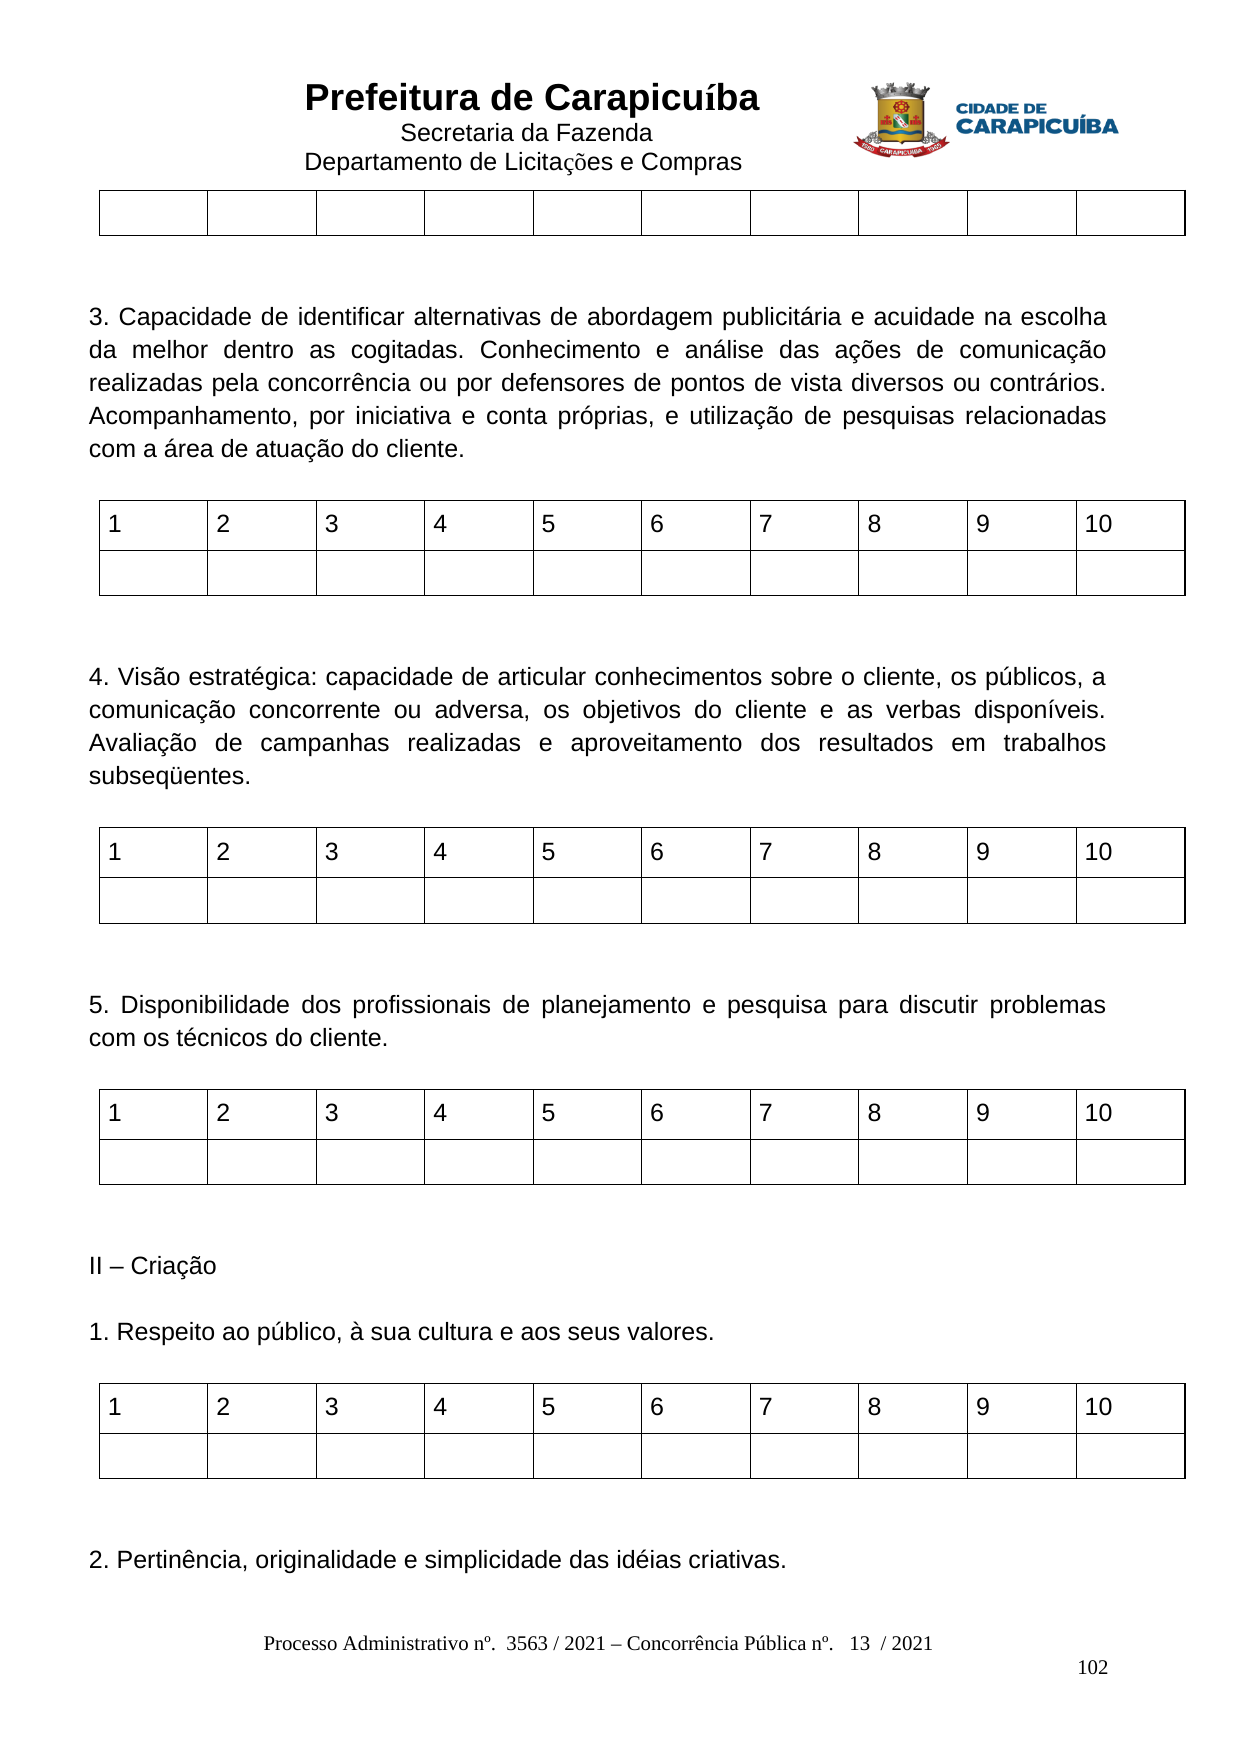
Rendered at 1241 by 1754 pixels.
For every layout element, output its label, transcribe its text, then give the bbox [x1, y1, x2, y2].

table_cell [425, 1140, 533, 1184]
table_header 8 [859, 1384, 967, 1433]
table_header 8 [859, 828, 967, 877]
table_cell [317, 191, 424, 235]
table_cell [751, 878, 858, 922]
table_cell [859, 878, 967, 922]
table_cell [859, 1434, 967, 1478]
table_header 5 [534, 1384, 641, 1433]
table_header 5 [534, 501, 641, 550]
table_header 4 [425, 1090, 533, 1139]
table_header 1 [100, 501, 207, 550]
text 3. Capacidade de identificar alternativas de abordagem publicitária e acuidade na escolha da melhor dentro as cogitadas. Conhecimento e análise das ações de comunicação realizadas pela concorrência ou por defensores de pontos de vista diversos ou contrários. Acompanhamento, por iniciativa e conta próprias, e utilização de pesquisas relacionadas com a área de atuação do cliente. [89, 302, 1108, 463]
table_cell [100, 878, 207, 922]
table_header 6 [642, 828, 750, 877]
table_cell [859, 1140, 967, 1184]
table_cell [534, 191, 641, 235]
table_header 1 [100, 1090, 207, 1139]
text 4. Visão estratégica: capacidade de articular conhecimentos sobre o cliente, os públicos, a comunicação concorrente ou adversa, os objetivos do cliente e as verbas disponíveis. Avaliação de campanhas realizadas e aproveitamento dos resultados em trabalhos subseqüentes. [89, 662, 1108, 790]
table_cell [642, 1140, 750, 1184]
text 2. Pertinência, originalidade e simplicidade das idéias criativas. [89, 1545, 1108, 1574]
table_header 6 [642, 501, 750, 550]
table_header 1 [100, 1384, 207, 1433]
table_cell [534, 1140, 641, 1184]
table_header 10 [1077, 1384, 1184, 1433]
table_cell [1077, 1434, 1184, 1478]
table_cell [425, 878, 533, 922]
table_header 7 [751, 501, 858, 550]
table_header 3 [317, 501, 424, 550]
table_header 10 [1077, 1090, 1184, 1139]
table_cell [100, 1434, 207, 1478]
table_cell [642, 551, 750, 595]
table_cell [208, 1140, 316, 1184]
table_cell [208, 1434, 316, 1478]
table_header 7 [751, 1090, 858, 1139]
table_cell [968, 1140, 1076, 1184]
picture [853, 62, 1123, 183]
table_cell [1077, 551, 1184, 595]
table_cell [425, 1434, 533, 1478]
table_header 2 [208, 1384, 316, 1433]
table_cell [968, 191, 1076, 235]
text 5. Disponibilidade dos profissionais de planejamento e pesquisa para discutir problemas com os técnicos do cliente. [89, 989, 1108, 1051]
table_cell [208, 878, 316, 922]
table_cell [208, 191, 316, 235]
table_cell [751, 1140, 858, 1184]
table_header 6 [642, 1090, 750, 1139]
table_header 7 [751, 1384, 858, 1433]
table_cell [1077, 878, 1184, 922]
table_header 8 [859, 1090, 967, 1139]
table_cell [425, 551, 533, 595]
table_cell [317, 1140, 424, 1184]
table_cell [968, 1434, 1076, 1478]
table_header 3 [317, 1090, 424, 1139]
table_cell [968, 878, 1076, 922]
table_header 2 [208, 828, 316, 877]
table_cell [751, 191, 858, 235]
table_header 4 [425, 828, 533, 877]
table_cell [751, 1434, 858, 1478]
table_cell [1077, 191, 1184, 235]
table_cell [642, 878, 750, 922]
table_header 7 [751, 828, 858, 877]
table_header 3 [317, 1384, 424, 1433]
table_cell [859, 191, 967, 235]
table_cell [317, 1434, 424, 1478]
table_cell [317, 551, 424, 595]
table_header 8 [859, 501, 967, 550]
table_cell [642, 1434, 750, 1478]
table_header 9 [968, 828, 1076, 877]
table_cell [534, 551, 641, 595]
table_header 2 [208, 501, 316, 550]
text 1. Respeito ao público, à sua cultura e aos seus valores. [89, 1317, 1108, 1346]
table_cell [208, 551, 316, 595]
text II – Criação [89, 1251, 1108, 1280]
table_header 3 [317, 828, 424, 877]
table_cell [317, 878, 424, 922]
table_cell [751, 551, 858, 595]
table_header 2 [208, 1090, 316, 1139]
table_cell [534, 1434, 641, 1478]
table_header 5 [534, 828, 641, 877]
table_header 9 [968, 1090, 1076, 1139]
table_header 1 [100, 828, 207, 877]
table_header 9 [968, 501, 1076, 550]
table_header 5 [534, 1090, 641, 1139]
table_header 10 [1077, 828, 1184, 877]
table_cell [425, 191, 533, 235]
table_cell [968, 551, 1076, 595]
table_header 6 [642, 1384, 750, 1433]
table_header 10 [1077, 501, 1184, 550]
table_cell [859, 551, 967, 595]
table_header 9 [968, 1384, 1076, 1433]
table_cell [100, 1140, 207, 1184]
table_cell [1077, 1140, 1184, 1184]
table_cell [642, 191, 750, 235]
table_header 4 [425, 501, 533, 550]
table_cell [100, 191, 207, 235]
table_header 4 [425, 1384, 533, 1433]
table_cell [534, 878, 641, 922]
table_cell [100, 551, 207, 595]
